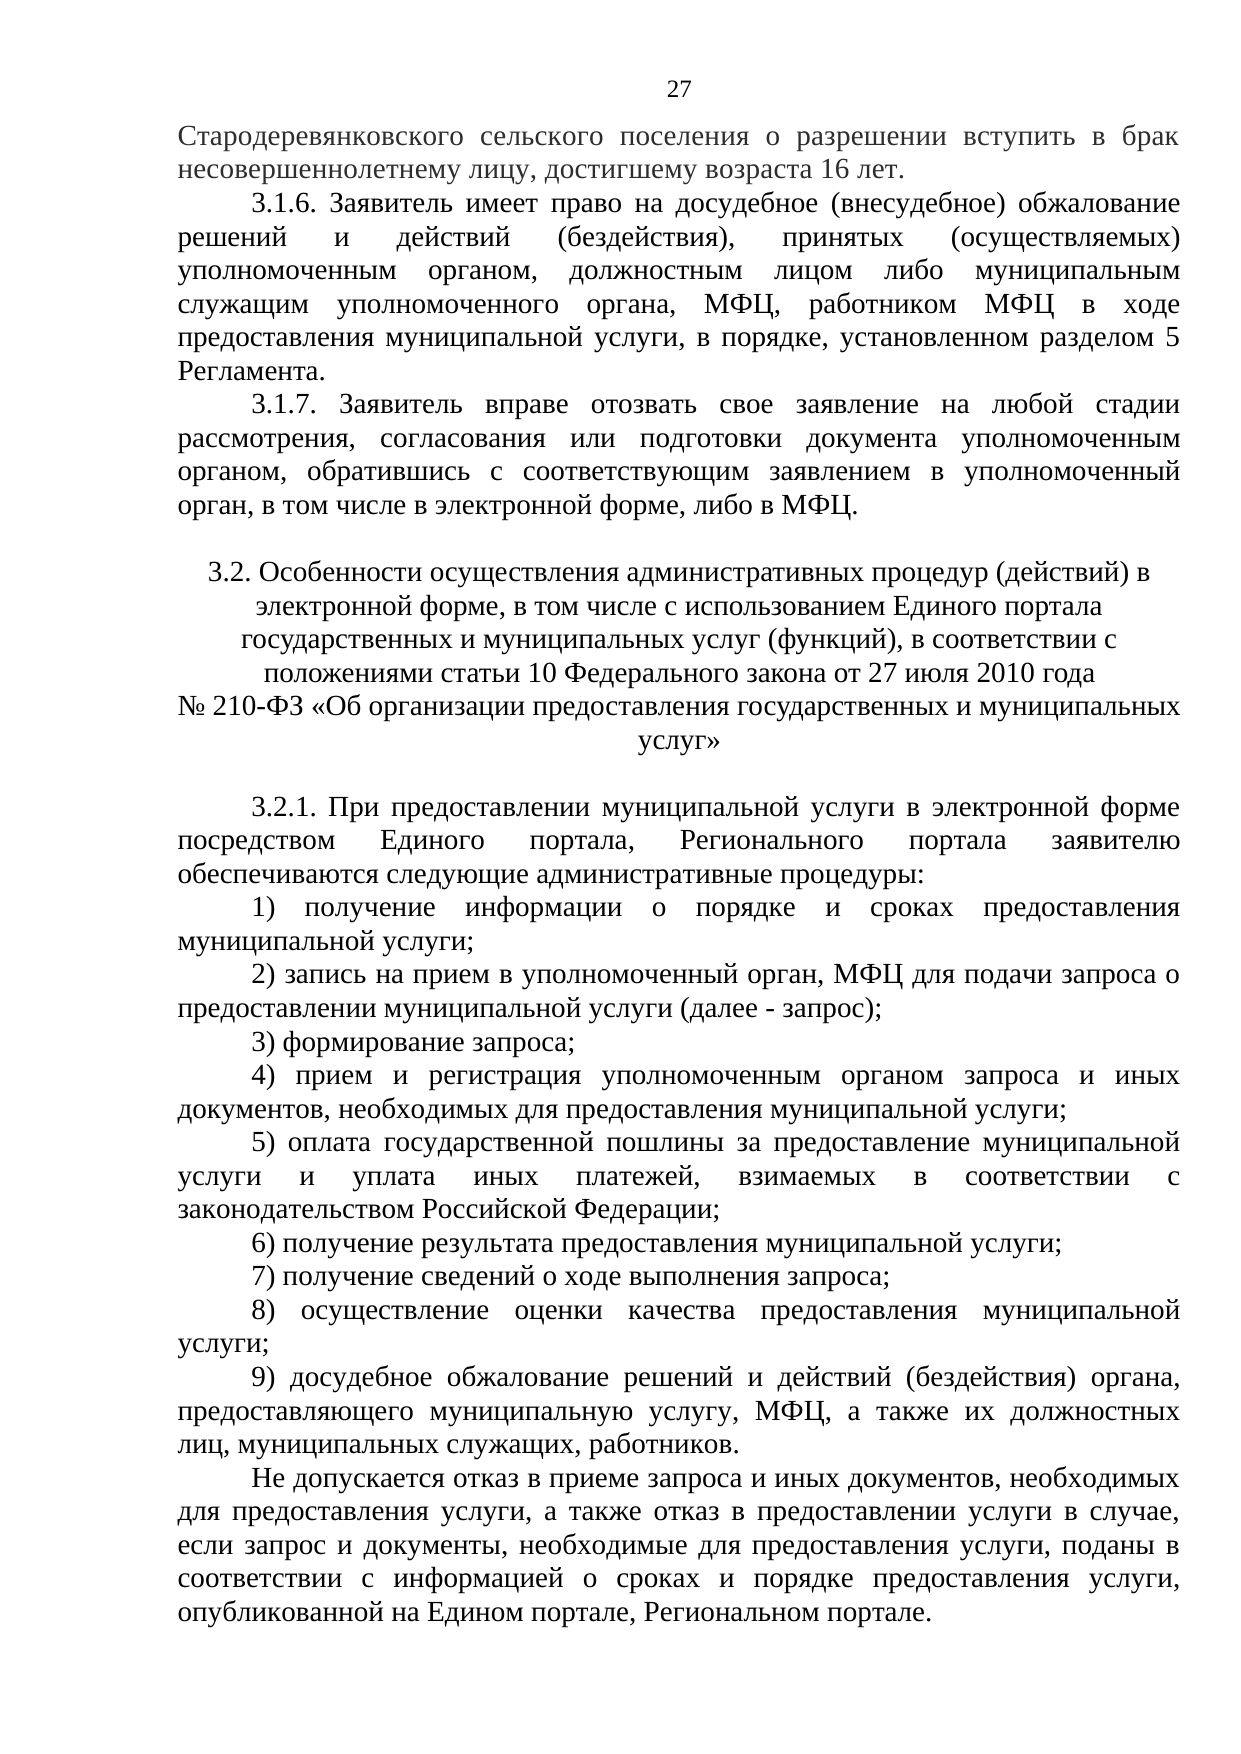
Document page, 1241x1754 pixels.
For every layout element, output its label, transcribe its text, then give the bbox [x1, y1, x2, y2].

text 3.1.6. Заявитель имеет право на досудебное (внесудебное) обжалование решений и действий (бездействия), принятых (осуществляемых) уполномоченным органом, должностным лицом либо муниципальным служащим уполномоченного органа, МФЦ, работником МФЦ в ходе предоставления муниципальной услуги, в порядке, установленном разделом 5 Регламента. [177, 185, 1181, 386]
text 8) осуществление оценки качества предоставления муниципальной услуги; [177, 1292, 1181, 1359]
text 6) получение результата предоставления муниципальной услуги; [177, 1225, 1181, 1258]
text 7) получение сведений о ходе выполнения запроса; [177, 1258, 1181, 1292]
text положениями статьи 10 Федерального закона от 27 июля 2010 года [177, 655, 1181, 688]
text 3.2. Особенности осуществления административных процедур (действий) в электронной форме, в том числе с использованием Единого портала [177, 554, 1181, 621]
text 9) досудебное обжалование решений и действий (бездействия) органа, предоставляющего муниципальную услугу, МФЦ, а также их должностных лиц, муниципальных служащих, работников. [177, 1359, 1181, 1460]
text Не допускается отказ в приеме запроса и иных документов, необходимых для предоставления услуги, а также отказ в предоставлении услуги в случае, если запрос и документы, необходимые для предоставления услуги, поданы в соответствии с информацией о сроках и порядке предоставления услуги, опубликованной на Едином портале, Региональном портале. [177, 1460, 1181, 1627]
text 5) оплата государственной пошлины за предоставление муниципальной услуги и уплата иных платежей, взимаемых в соответствии с законодательством Российской Федерации; [177, 1124, 1181, 1225]
text 3.1.7. Заявитель вправе отозвать свое заявление на любой стадии рассмотрения, согласования или подготовки документа уполномоченным органом, обратившись с соответствующим заявлением в уполномоченный орган, в том числе в электронной форме, либо в МФЦ. [177, 386, 1181, 521]
text 4) прием и регистрация уполномоченным органом запроса и иных документов, необходимых для предоставления муниципальной услуги; [177, 1057, 1181, 1124]
text № 210-ФЗ «Об организации предоставления государственных и муниципальных услуг» [177, 688, 1181, 755]
text 3.2.1. При предоставлении муниципальной услуги в электронной форме посредством Единого портала, Регионального портала заявителю обеспечиваются следующие административные процедуры: [177, 789, 1181, 889]
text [177, 118, 1181, 185]
text государственных и муниципальных услуг (функций), в соответствии с [177, 621, 1181, 655]
text 2) запись на прием в уполномоченный орган, МФЦ для подачи запроса о предоставлении муниципальной услуги (далее - запрос); [177, 957, 1181, 1024]
text 3) формирование запроса; [177, 1024, 1181, 1057]
text 1) получение информации о порядке и сроках предоставления муниципальной услуги; [177, 889, 1181, 957]
